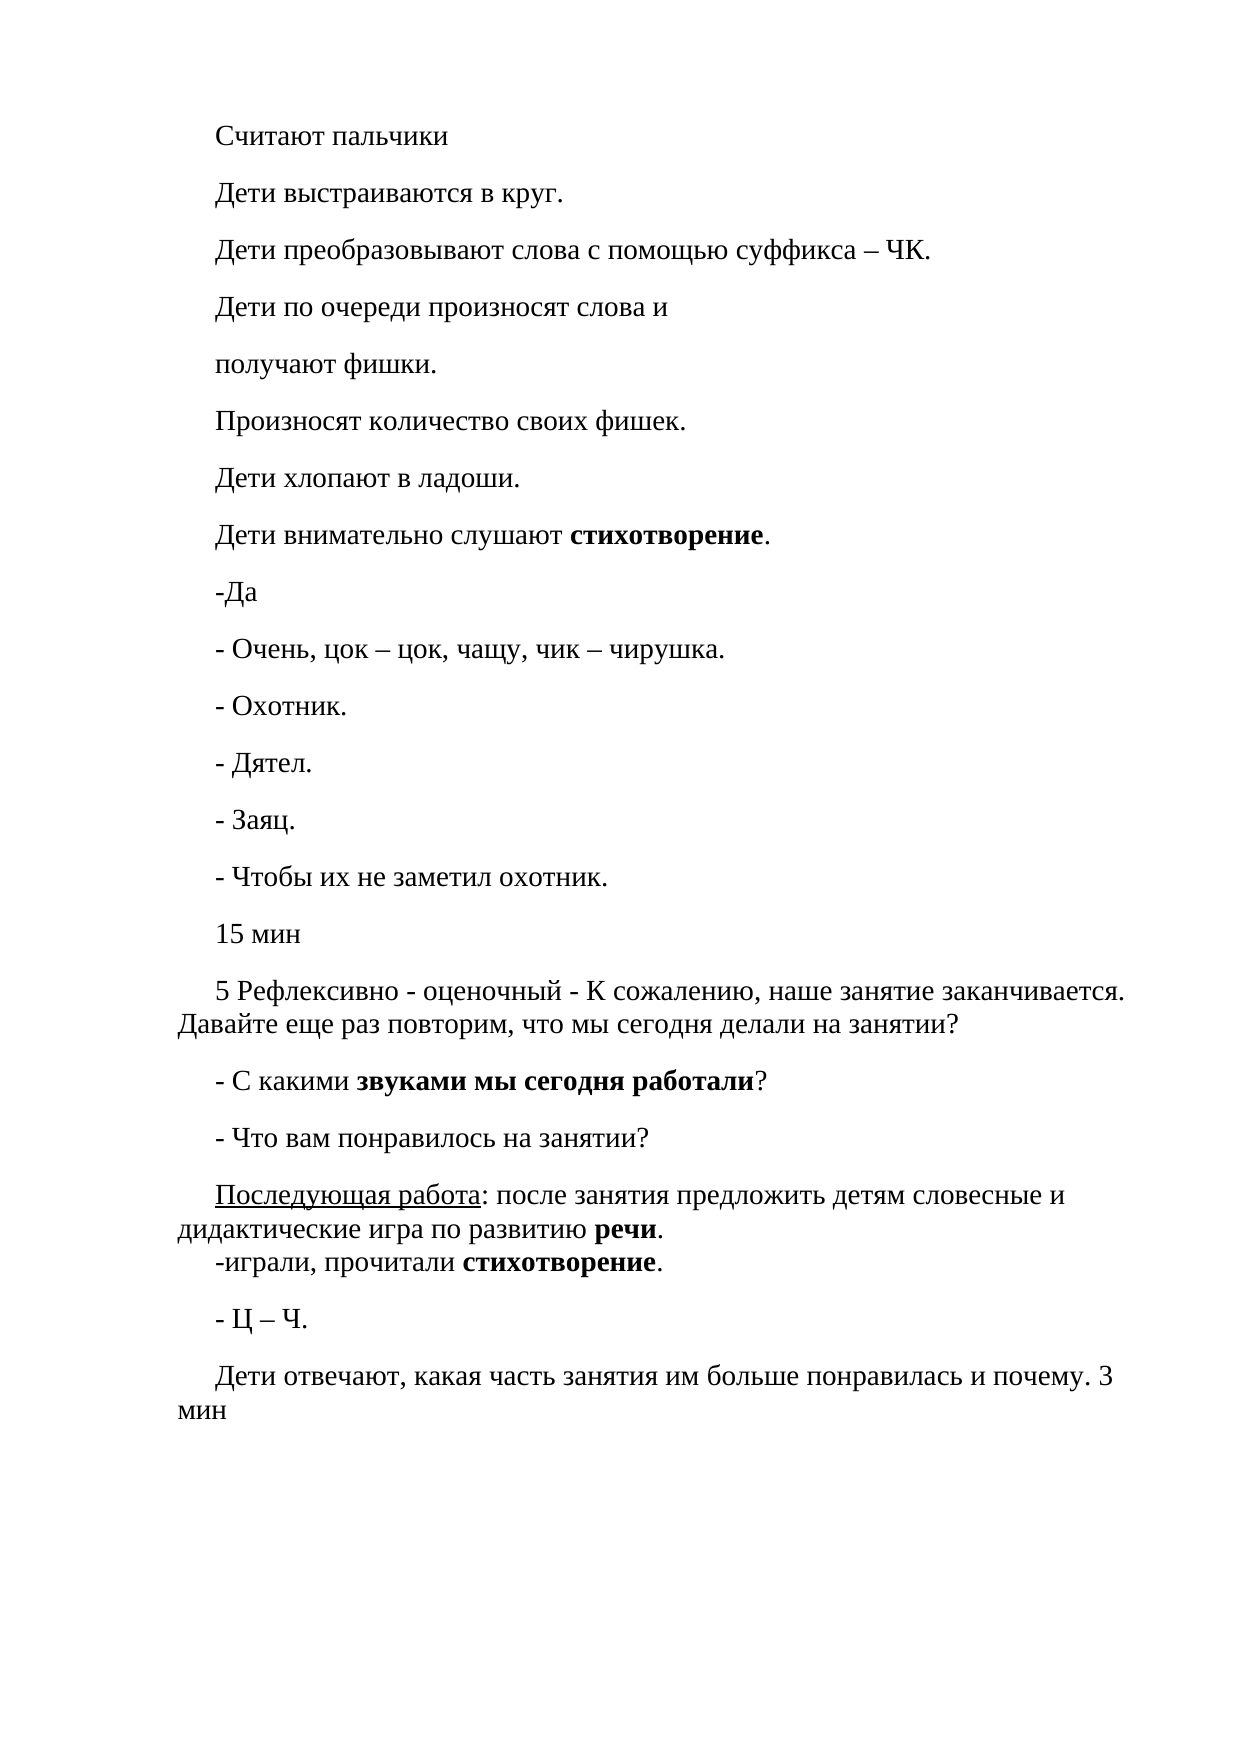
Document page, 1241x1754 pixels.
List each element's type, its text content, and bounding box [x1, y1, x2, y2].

text -Да [177, 574, 1152, 607]
text - Чтобы их не заметил охотник. [177, 859, 1152, 892]
text - Дятел. [177, 745, 1152, 778]
text Последующая работа: после занятия предложить детям словесные и дидактические игра по развитию речи. [177, 1177, 1152, 1244]
text 5 Рефлексивно - оценочный - К сожалению, наше занятие заканчивается. Давайте еще раз повторим, что мы сегодня делали на занятии? [177, 973, 1152, 1040]
text Дети хлопают в ладоши. [177, 460, 1152, 493]
text Дети отвечают, какая часть занятия им больше понравилась и почему. 3 мин [177, 1358, 1152, 1425]
text Произносят количество своих фишек. [177, 403, 1152, 437]
text - Заяц. [177, 802, 1152, 835]
text получают фишки. [177, 346, 1152, 379]
text - С какими звуками мы сегодня работали? [177, 1063, 1152, 1097]
text -играли, прочитали стихотворение. [177, 1244, 1152, 1278]
text - Очень, цок – цок, чащу, чик – чирушка. [177, 631, 1152, 664]
text Дети преобразовывают слова с помощью суффикса – ЧК. [177, 232, 1152, 266]
text Дети внимательно слушают стихотворение. [177, 517, 1152, 551]
text - Охотник. [177, 688, 1152, 721]
text Дети по очереди произносят слова и [177, 289, 1152, 323]
text Считают пальчики [177, 118, 1152, 152]
text 15 мин [177, 916, 1152, 949]
text - Ц – Ч. [177, 1301, 1152, 1335]
text Дети выстраиваются в круг. [177, 175, 1152, 209]
text - Что вам понравилось на занятии? [177, 1120, 1152, 1154]
